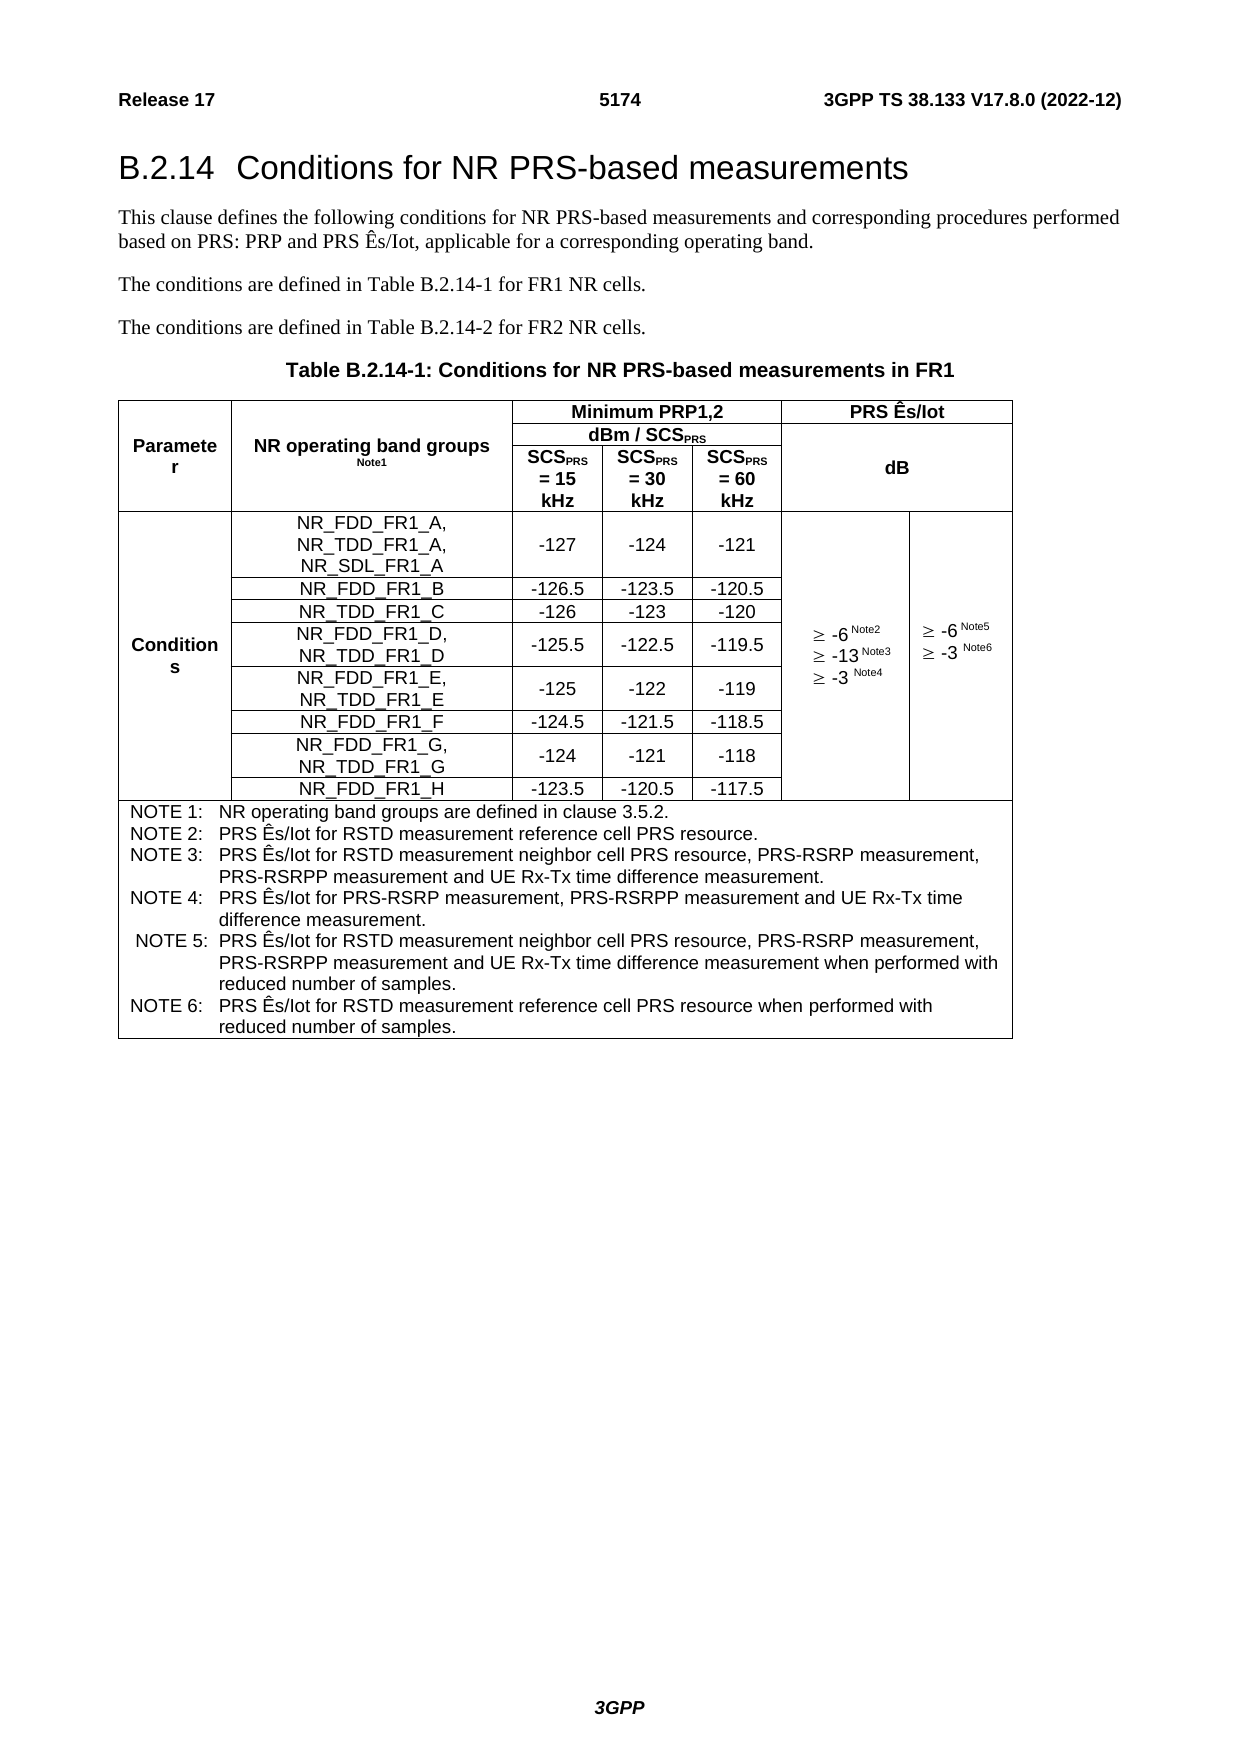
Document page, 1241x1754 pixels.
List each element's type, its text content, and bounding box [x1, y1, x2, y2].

text The conditions are defined in Table B.2.14-2 for FR2 NR cells. [118, 314, 1122, 339]
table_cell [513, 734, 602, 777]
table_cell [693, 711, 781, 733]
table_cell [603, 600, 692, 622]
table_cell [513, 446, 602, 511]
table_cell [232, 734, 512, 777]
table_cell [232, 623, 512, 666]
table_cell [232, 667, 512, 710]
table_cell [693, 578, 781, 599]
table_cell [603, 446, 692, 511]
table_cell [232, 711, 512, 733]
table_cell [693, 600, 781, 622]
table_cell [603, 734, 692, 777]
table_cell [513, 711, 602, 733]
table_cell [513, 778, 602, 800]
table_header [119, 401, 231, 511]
text This clause defines the following conditions for NR PRS-based measurements and corresponding procedures performed based on PRS: PRP and PRS Ês/Iot, applicable for a corresponding operating band. [118, 205, 1122, 253]
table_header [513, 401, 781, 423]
text The conditions are defined in Table B.2.14-1 for FR1 NR cells. [118, 272, 1122, 296]
subtitle B.2.14 Conditions for NR PRS-based measurements [118, 148, 1122, 186]
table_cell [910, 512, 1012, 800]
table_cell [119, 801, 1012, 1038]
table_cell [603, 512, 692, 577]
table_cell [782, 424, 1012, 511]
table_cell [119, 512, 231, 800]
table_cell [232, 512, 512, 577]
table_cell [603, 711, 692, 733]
text Table B.2.14-1: Conditions for NR PRS-based measurements in FR1 [118, 357, 1122, 381]
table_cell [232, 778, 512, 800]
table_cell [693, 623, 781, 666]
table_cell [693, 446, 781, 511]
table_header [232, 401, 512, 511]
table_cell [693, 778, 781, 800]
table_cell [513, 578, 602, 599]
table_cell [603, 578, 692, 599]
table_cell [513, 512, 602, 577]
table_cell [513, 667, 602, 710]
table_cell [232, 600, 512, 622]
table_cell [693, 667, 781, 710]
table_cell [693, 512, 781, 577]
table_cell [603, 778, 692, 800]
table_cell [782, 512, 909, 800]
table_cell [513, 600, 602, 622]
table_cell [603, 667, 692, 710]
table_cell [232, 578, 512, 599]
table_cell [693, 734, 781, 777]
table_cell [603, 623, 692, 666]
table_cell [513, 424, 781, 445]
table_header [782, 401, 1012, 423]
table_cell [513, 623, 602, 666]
